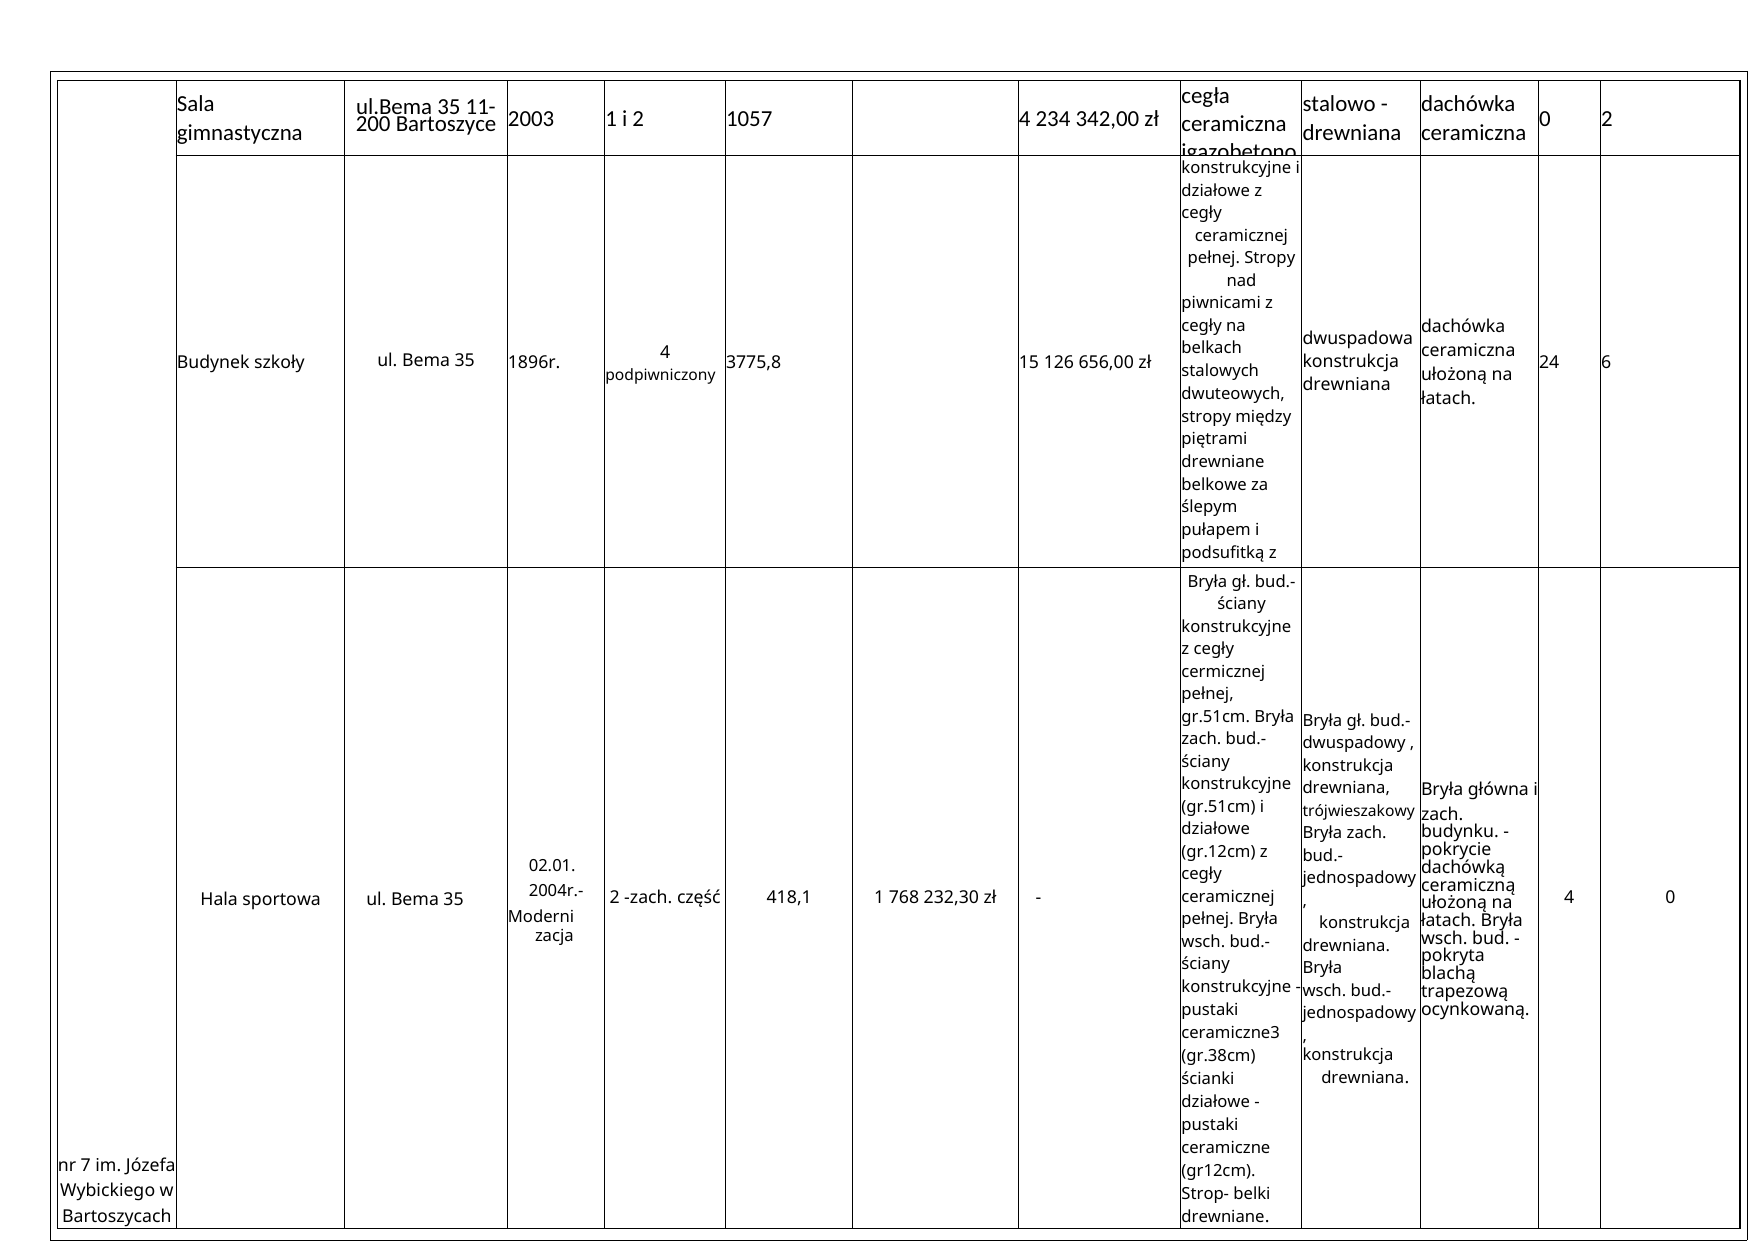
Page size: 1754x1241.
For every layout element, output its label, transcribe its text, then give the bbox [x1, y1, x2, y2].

table_cell 4 [1539, 568, 1600, 1227]
table_cell Bryła główna i zach. budynku. - pokrycie dachówką ceramiczną ułożoną na łatach. Bryła wsch. bud. - pokryta blachą trapezową ocynkowaną. [1421, 568, 1538, 1227]
table_header stalowo - drewniana [1302, 81, 1420, 154]
table_header 2 [1601, 81, 1739, 154]
table_cell ul. Bema 35 [345, 156, 507, 567]
table_cell 1 768 232,30 zł [853, 568, 1018, 1227]
table_cell Bryła gł. bud.- ściany konstrukcyjne z cegły cermicznej pełnej, gr.51cm. Bryła zach. bud.- ściany konstrukcyjne (gr.51cm) i działowe (gr.12cm) z cegły ceramicznej pełnej. Bryła wsch. bud.- ściany konstrukcyjne -pustaki ceramiczne3 (gr.38cm) ścianki działowe - pustaki ceramiczne (gr12cm). Strop- belki drewniane. [1181, 568, 1301, 1227]
table_header ul.Bema 35 11-200 Bartoszyce [345, 81, 507, 154]
table_header 2003 [508, 81, 604, 154]
table_cell 3775,8 [726, 156, 852, 567]
table_cell 1896r. [508, 156, 604, 567]
table_cell 15 126 656,00 zł [1019, 156, 1180, 567]
table_cell 2 -zach. część [605, 568, 725, 1227]
table_header 1057 [726, 81, 852, 154]
table_header [853, 81, 1018, 154]
table_cell Budynek szkoły [177, 156, 344, 567]
table_cell dwuspadowa konstrukcja drewniana [1302, 156, 1420, 567]
table_cell 0 [1601, 568, 1739, 1227]
table_cell konstrukcyjne i działowe z cegły ceramicznej pełnej. Stropy nad piwnicami z cegły na belkach stalowych dwuteowych, stropy między piętrami drewniane belkowe za ślepym pułapem i podsufitką z desek. [1181, 156, 1301, 567]
table_header cegła ceramiczna igazobetonowa [1181, 81, 1301, 154]
table_cell 6 [1601, 156, 1739, 567]
table_header nr 7 im. Józefa Wybickiego w Bartoszycach [58, 81, 176, 1227]
table_cell 24 [1539, 156, 1600, 567]
table_cell [853, 156, 1018, 567]
table_header dachówka ceramiczna [1421, 81, 1538, 154]
table_cell dachówka ceramiczna ułożoną na łatach. [1421, 156, 1538, 567]
table_cell 4 podpiwniczony [605, 156, 725, 567]
table_header 0 [1539, 81, 1600, 154]
table_cell 418,1 [726, 568, 852, 1227]
table_cell Bryła gł. bud.- dwuspadowy , konstrukcja drewniana, trójwieszakowy Bryła zach. bud.- jednospadowy, konstrukcja drewniana. Bryła wsch. bud.- jednospadowy, konstrukcja drewniana. [1302, 568, 1420, 1227]
table_cell 02.01. 2004r.- Moderni zacja [508, 568, 604, 1227]
table_header Sala gimnastyczna [177, 81, 344, 154]
table_header 4 234 342,00 zł [1019, 81, 1180, 154]
table_cell ul. Bema 35 [345, 568, 507, 1227]
table_cell Hala sportowa [177, 568, 344, 1227]
table_cell - [1019, 568, 1180, 1227]
table_header 1 i 2 [605, 81, 725, 154]
